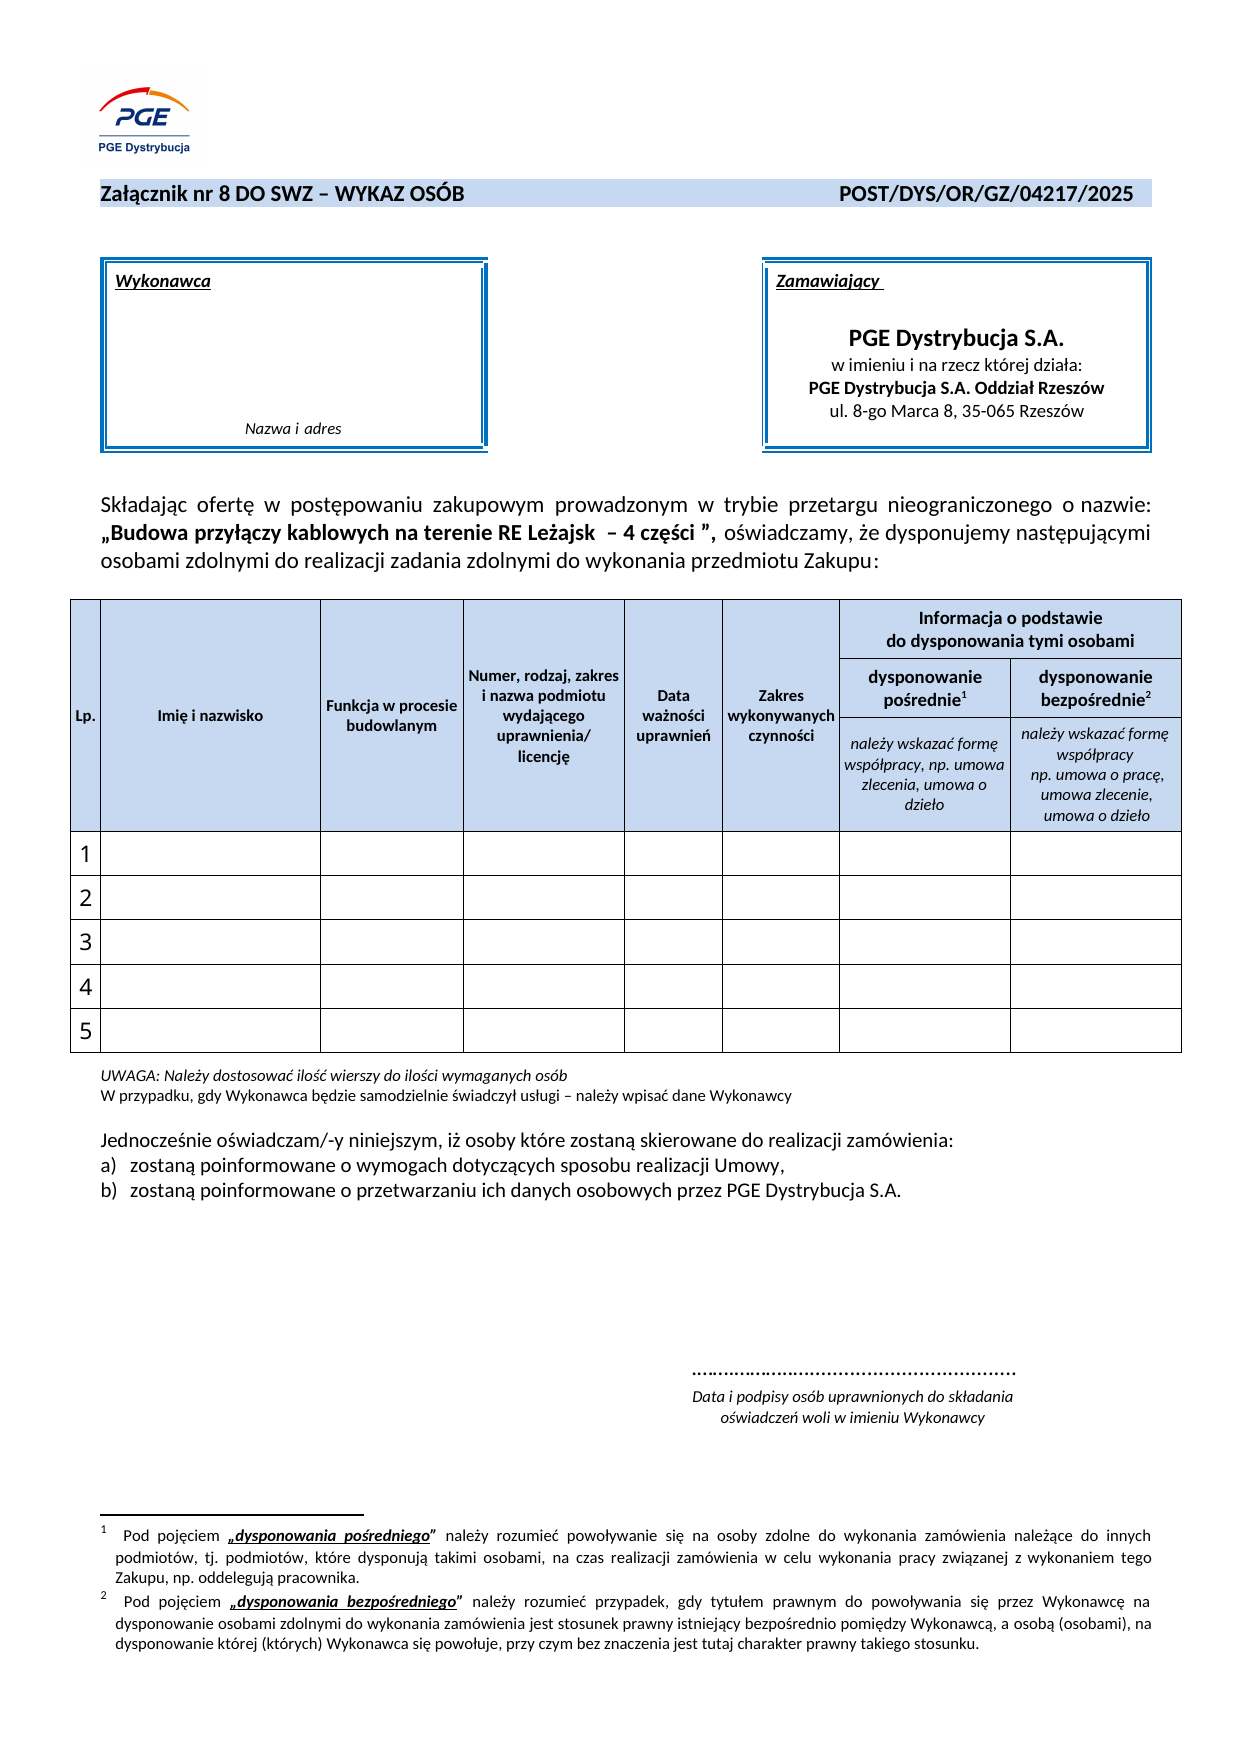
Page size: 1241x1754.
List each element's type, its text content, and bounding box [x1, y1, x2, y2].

table_cell [464, 920, 624, 963]
table_cell [840, 832, 1010, 875]
table_cell [1011, 1009, 1181, 1052]
table_header Imię i nazwisko [101, 600, 320, 831]
text oświadczeń woli w imieniu Wykonawcy [100, 1407, 1144, 1427]
table_cell [1011, 876, 1181, 919]
table_cell [840, 876, 1010, 919]
table_cell [723, 876, 839, 919]
table_cell [1011, 832, 1181, 875]
table_header Wykonawca Nazwa i adres [104, 260, 484, 446]
table_header Funkcja w procesie budowlanym [321, 600, 463, 831]
table_cell [625, 920, 722, 963]
picture [82, 70, 207, 168]
table_cell należy wskazać formę współpracy, np. umowa zlecenia, umowa o dzieło [840, 718, 1010, 831]
table_cell 3 [71, 920, 100, 963]
table_cell [321, 876, 463, 919]
text UWAGA: Należy dostosować ilość wierszy do ilości wymaganych osób [100, 1065, 1211, 1086]
text Data i podpisy osób uprawnionych do składania [100, 1387, 1144, 1407]
list zostaną poinformowane o wymogach dotyczących sposobu realizacji Umowy, [100, 1152, 1152, 1178]
table_header Data ważności uprawnień [625, 600, 722, 831]
table_cell [723, 1009, 839, 1052]
table_cell [723, 965, 839, 1008]
table_cell [840, 1009, 1010, 1052]
text Jednocześnie oświadczam/-y niniejszym, iż osoby które zostaną skierowane do realizacji zamówienia: [100, 1127, 1152, 1152]
table_header Zamawiający PGE Dystrybucja S.A. w imieniu i na rzecz której działa: PGE Dystrybucja S.A. Oddział Rzeszów ul. 8-go Marca 8, 35-065 Rzeszów [765, 263, 1146, 446]
table_header Zakres wykonywanych czynności [723, 600, 839, 831]
table_header Lp. [71, 600, 100, 831]
table_cell [101, 832, 320, 875]
table_cell [625, 1009, 722, 1052]
table_cell [101, 920, 320, 963]
table_cell należy wskazać formę współpracy np. umowa o pracę, umowa zlecenie, umowa o dzieło [1011, 718, 1181, 831]
table_cell [464, 1009, 624, 1052]
table_cell 4 [71, 965, 100, 1008]
table_cell [840, 965, 1010, 1008]
table_header Numer, rodzaj, zakres i nazwa podmiotu wydającego uprawnienia/ licencję [464, 600, 624, 831]
table_cell [723, 832, 839, 875]
table_cell [625, 965, 722, 1008]
table_cell [101, 965, 320, 1008]
table_cell [321, 920, 463, 963]
table_cell [464, 876, 624, 919]
table_cell [840, 920, 1010, 963]
table_header Informacja o podstawie do dysponowania tymi osobami [840, 600, 1181, 658]
subtitle Załącznik nr 8 DO SWZ – WYKAZ OSÓB POST/DYS/OR/GZ/04217/2025 [100, 179, 1152, 207]
table_cell [321, 965, 463, 1008]
text Składając ofertę w postępowaniu zakupowym prowadzonym w trybie przetargu nieograniczonego o nazwie: „Budowa przyłączy kablowych na terenie RE Leżajsk – 4 części ”, oświadczamy, że dysponujemy następującymi osobami zdolnymi do realizacji zadania zdolnymi do wykonania przedmiotu Zakupu: [100, 490, 1152, 574]
table_cell [464, 832, 624, 875]
table_cell 2 [71, 876, 100, 919]
table_cell [1011, 965, 1181, 1008]
table_cell [321, 1009, 463, 1052]
text .…….………..….................................... [100, 1353, 1149, 1381]
table_header [484, 257, 765, 446]
table_cell 1 [71, 832, 100, 875]
table_cell [723, 920, 839, 963]
list zostaną poinformowane o przetwarzaniu ich danych osobowych przez PGE Dystrybucja S.A. [100, 1178, 1152, 1203]
table_cell [625, 876, 722, 919]
table_cell [625, 832, 722, 875]
table_cell [1011, 920, 1181, 963]
table_cell [101, 1009, 320, 1052]
table_cell dysponowanie pośrednie [840, 659, 1010, 717]
text W przypadku, gdy Wykonawca będzie samodzielnie świadczył usługi – należy wpisać dane Wykonawcy [100, 1086, 1152, 1106]
table_cell dysponowanie bezpośrednie [1011, 659, 1181, 717]
table_cell [321, 832, 463, 875]
table_cell 5 [71, 1009, 100, 1052]
table_cell [101, 876, 320, 919]
table_cell [464, 965, 624, 1008]
